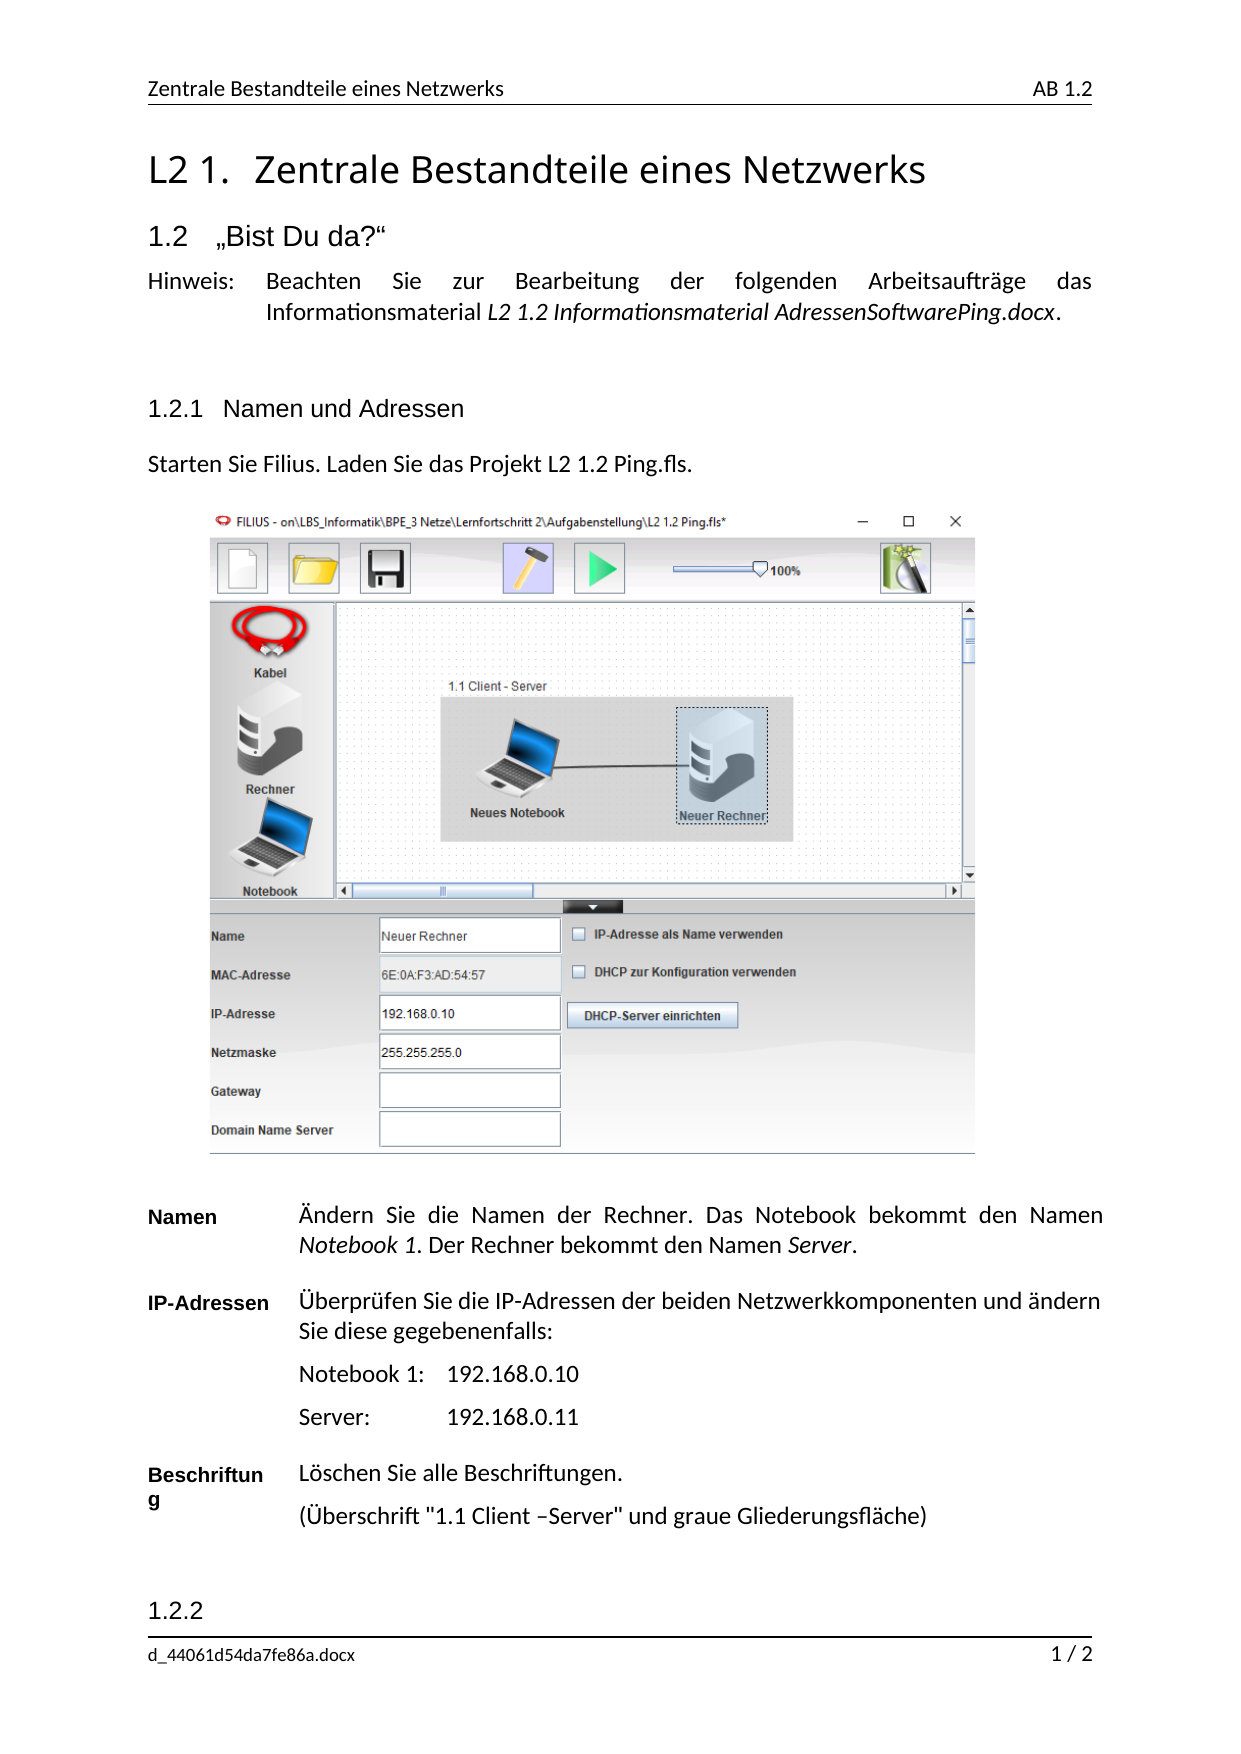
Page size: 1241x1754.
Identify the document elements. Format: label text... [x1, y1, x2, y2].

table_cell Beschriftung [136, 1457, 287, 1543]
text Hinweis: Beachten Sie zur Bearbeitung der folgenden Arbeitsaufträge das Informationsmaterial L2 1.2 Informationsmaterial AdressenSoftwarePing.docx. [148, 265, 1092, 326]
table_header Namen [136, 1199, 287, 1285]
subtitle Zentrale Bestandteile eines Netzwerks [148, 143, 1092, 194]
table_cell Überprüfen Sie die IP-Adressen der beiden Netzwerkkomponenten und ändern Sie diese gegebenenfalls: Notebook 1: 192.168.0.10 Server: 192.168.0.11 [288, 1285, 1107, 1457]
table_cell IP-Adressen [136, 1285, 287, 1457]
subtitle Namen und Adressen [148, 394, 1092, 423]
picture [209, 507, 976, 1155]
table_header Ändern Sie die Namen der Rechner. Das Notebook bekommt den Namen Notebook 1. Der Rechner bekommt den Namen Server. [288, 1199, 1107, 1285]
subtitle „Bist Du da?“ [148, 219, 1092, 253]
table_cell Löschen Sie alle Beschriftungen. (Überschrift "1.1 Client –Server" und graue Gliederungsfläche) [288, 1457, 1107, 1543]
text Starten Sie Filius. Laden Sie das Projekt L2 1.2 Ping.fls. [148, 448, 1092, 478]
